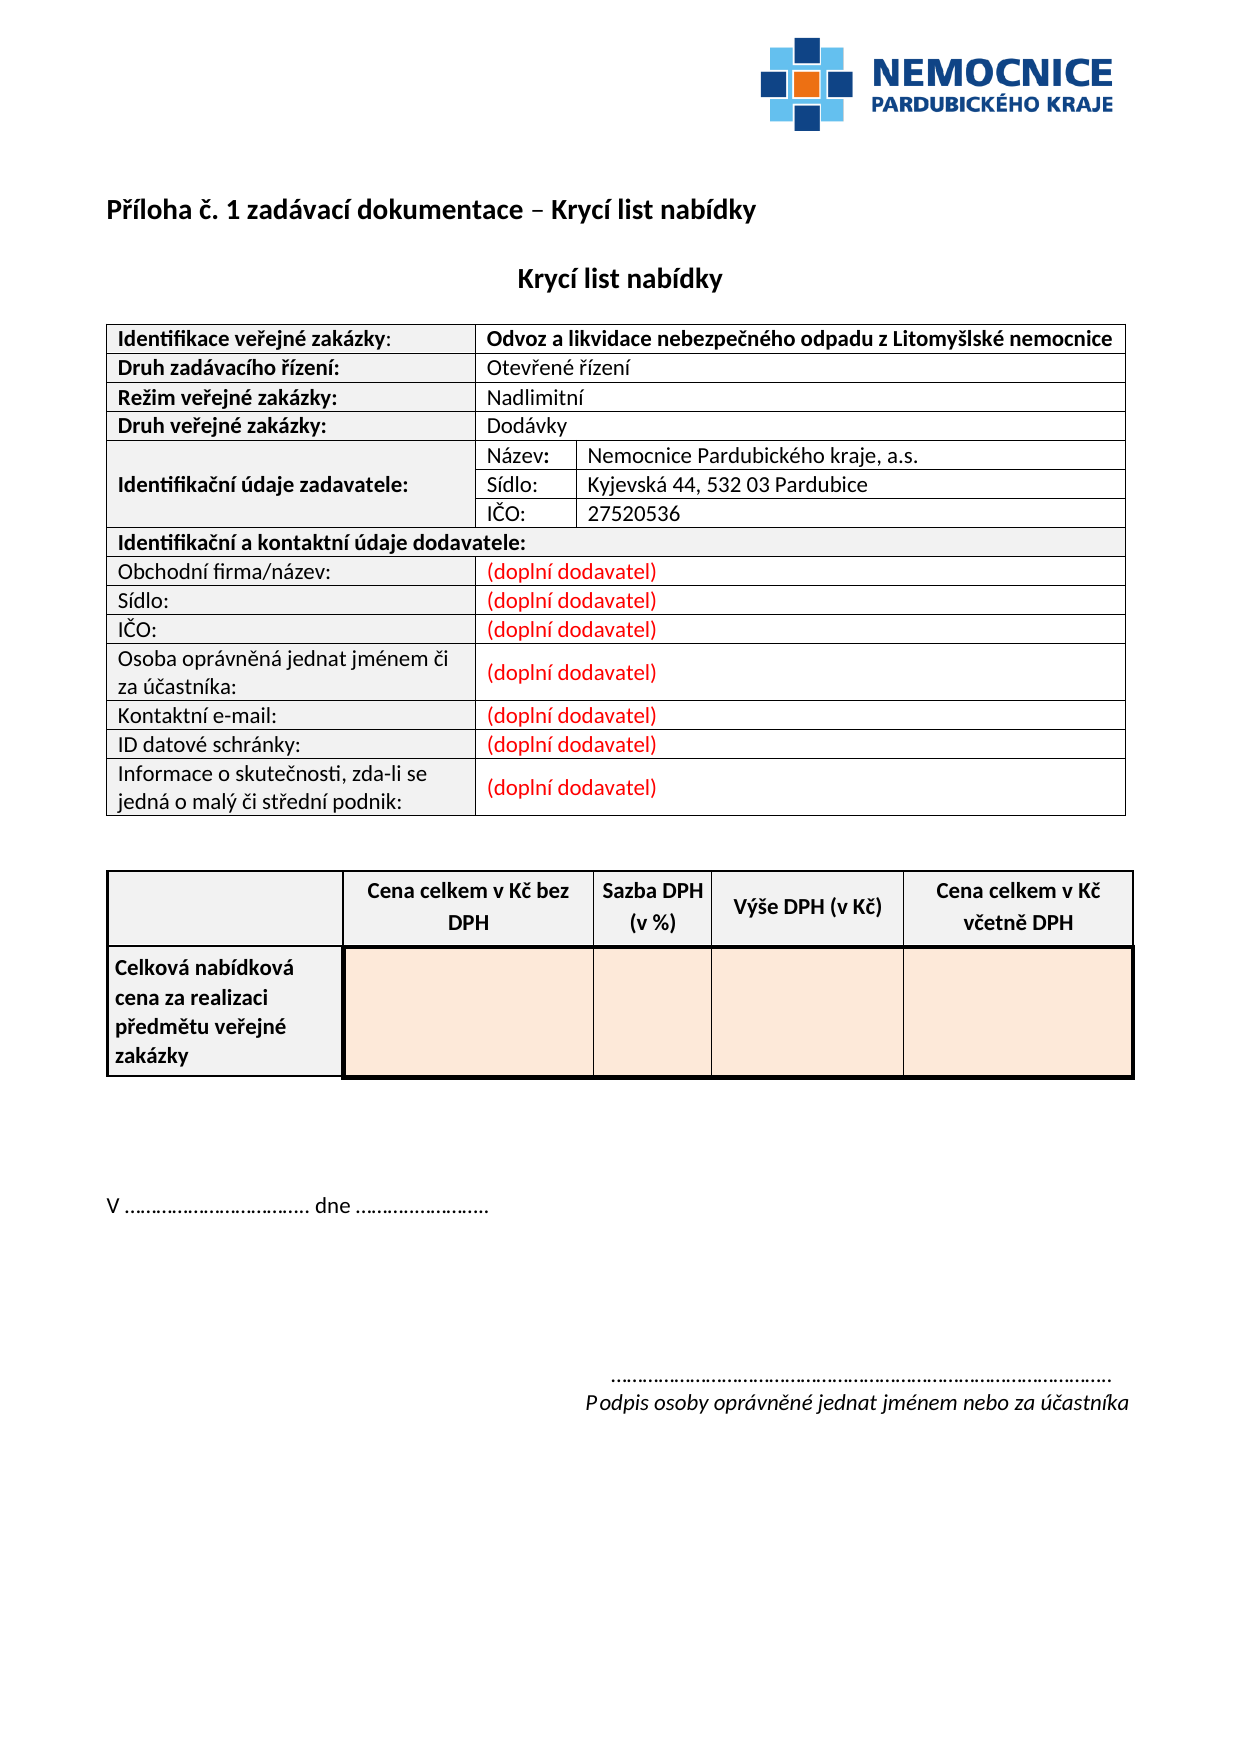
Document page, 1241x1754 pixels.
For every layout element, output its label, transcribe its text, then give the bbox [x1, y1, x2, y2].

table_header [109, 872, 342, 944]
table_header Výše DPH (v Kč) [712, 872, 903, 944]
table_cell Druh veřejné zakázky: [107, 412, 475, 440]
table_cell (doplní dodavatel) [476, 701, 1125, 729]
text Příloha č. 1 zadávací dokumentace – Krycí list nabídky [106, 191, 1134, 227]
table_cell Osoba oprávněná jednat jménem či za účastníka: [107, 644, 475, 700]
table_header Identifikace veřejné zakázky: [107, 325, 475, 352]
table_cell Celková nabídková cena za realizaci předmětu veřejné zakázky [109, 947, 341, 1075]
table_cell (doplní dodavatel) [476, 557, 1125, 585]
table_cell Sídlo: [107, 586, 475, 614]
table_cell Název: [476, 441, 576, 469]
table_cell Kontaktní e-mail: [107, 701, 475, 729]
table_cell Nadlimitní [476, 383, 1125, 411]
table_cell Dodávky [476, 412, 1125, 440]
table_cell [346, 949, 593, 1075]
text V …………………………….. dne ………..………….. [106, 1192, 1134, 1220]
table_cell (doplní dodavatel) [476, 644, 1125, 700]
table_header Odvoz a likvidace nebezpečného odpadu z Litomyšlské nemocnice [476, 325, 1125, 352]
table_cell Identifikační a kontaktní údaje dodavatele: [107, 528, 1125, 556]
table_header Sazba DPH (v %) [594, 872, 711, 944]
table_cell Druh zadávacího řízení: [107, 354, 475, 382]
table_cell Otevřené řízení [476, 354, 1125, 382]
table_cell Režim veřejné zakázky: [107, 383, 475, 411]
table_cell Kyjevská 44, 532 03 Pardubice [577, 470, 1125, 498]
table_cell (doplní dodavatel) [476, 759, 1125, 815]
table_cell Identifikační údaje zadavatele: [107, 441, 475, 527]
table_cell (doplní dodavatel) [476, 615, 1125, 643]
table_cell Sídlo: [476, 470, 576, 498]
text ………………………………………………………………………………….. [106, 1360, 1134, 1388]
table_cell (doplní dodavatel) [476, 730, 1125, 758]
table_cell [712, 949, 903, 1075]
text Krycí list nabídky [106, 260, 1134, 295]
table_cell Informace o skutečnosti, zda-li se jedná o malý či střední podnik: [107, 759, 475, 815]
table_cell (doplní dodavatel) [476, 586, 1125, 614]
table_cell ID datové schránky: [107, 730, 475, 758]
table_header Cena celkem v Kč včetně DPH [904, 872, 1132, 944]
table_cell Obchodní firma/název: [107, 557, 475, 585]
table_cell [594, 949, 711, 1075]
table_cell IČO: [476, 499, 576, 527]
table_cell 27520536 [577, 499, 1125, 527]
table_header Cena celkem v Kč bez DPH [344, 872, 593, 944]
table_cell [904, 949, 1131, 1075]
table_cell IČO: [107, 615, 475, 643]
text Podpis osoby oprávněné jednat jménem nebo za účastníka [106, 1388, 1134, 1416]
picture [759, 37, 1113, 132]
table_cell Nemocnice Pardubického kraje, a.s. [577, 441, 1125, 469]
